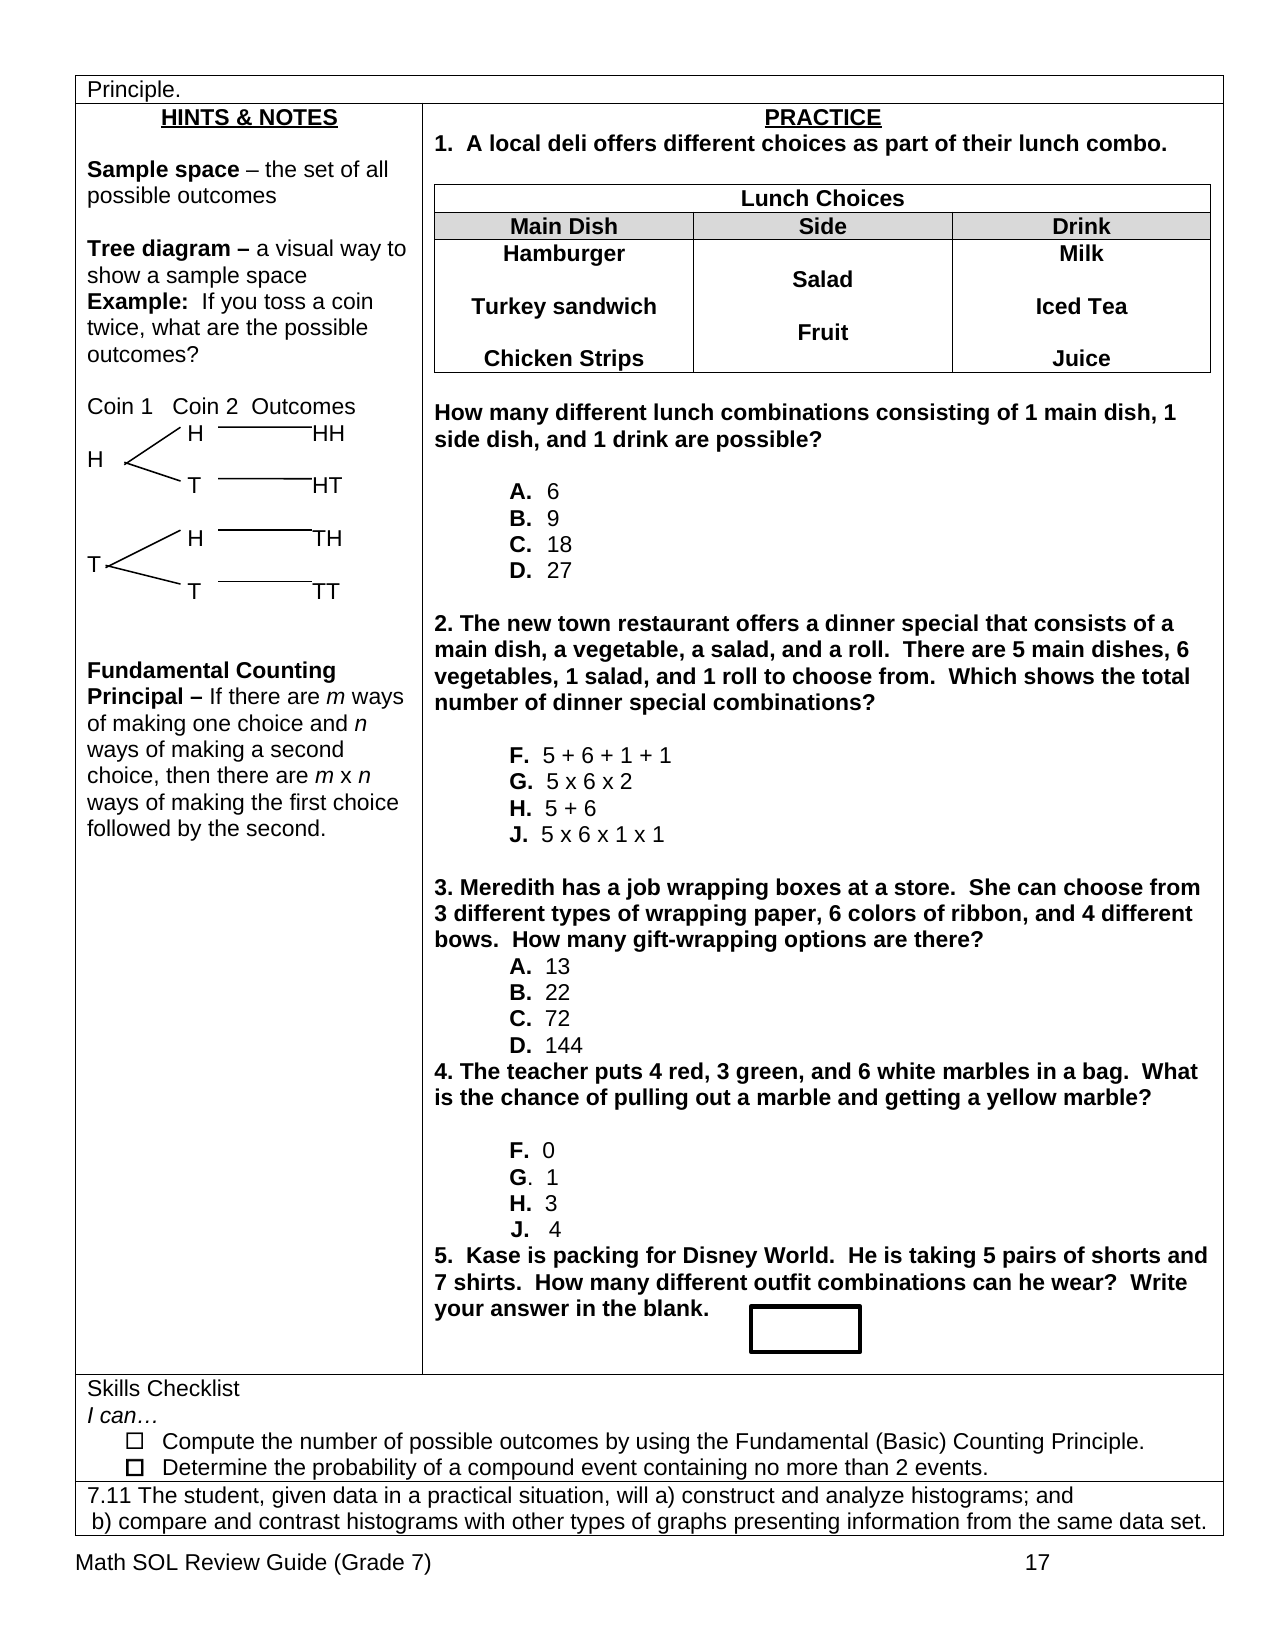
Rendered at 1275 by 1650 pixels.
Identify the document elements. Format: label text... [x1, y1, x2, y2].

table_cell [76, 76, 1223, 102]
table_cell Skills Checklist I can… Compute the number of possible outcomes by using the Fundamental (Basic) Counting Principle. Determine the probability of a compound event containing no more than 2 events. [76, 1375, 1223, 1481]
table_cell HINTS & NOTES Sample space – the set of all possible outcomes Tree diagram – a visual way to show a sample space Example: If you toss a coin twice, what are the possible outcomes? Coin 1 Coin 2 Outcomes H HH H T HT H TH T T TT Fundamental Counting Principal – If there are m ways of making one choice and n ways of making a second choice, then there are m x n ways of making the first choice followed by the second. [76, 104, 422, 1374]
table_cell 7.11 The student, given data in a practical situation, will a) construct and analyze histograms; and b) compare and contrast histograms with other types of graphs presenting information from the same data set. [76, 1482, 1223, 1534]
table_cell PRACTICE 1. A local deli offers different choices as part of their lunch combo. How many different lunch combinations consisting of 1 main dish, 1 side dish, and 1 drink are possible? 6 9 18 27 2. The new town restaurant offers a dinner special that consists of a main dish, a vegetable, a salad, and a roll. There are 5 main dishes, 6 vegetables, 1 salad, and 1 roll to choose from. Which shows the total number of dinner special combinations? F. 5 + 6 + 1 + 1 G. 5 x 6 x 2 H. 5 + 6 J. 5 x 6 x 1 x 1 3. Meredith has a job wrapping boxes at a store. She can choose from 3 different types of wrapping paper, 6 colors of ribbon, and 4 different bows. How many gift-wrapping options are there? A. 13 B. 22 C. 72 D. 144 4. The teacher puts 4 red, 3 green, and 6 white marbles in a bag. What is the chance of pulling out a marble and getting a yellow marble? F. 0 G. 1 H. 3 J. 4 5. Kase is packing for Disney World. He is taking 5 pairs of shorts and 7 shirts. How many different outfit combinations can he wear? Write your answer in the blank. [423, 104, 1223, 1374]
